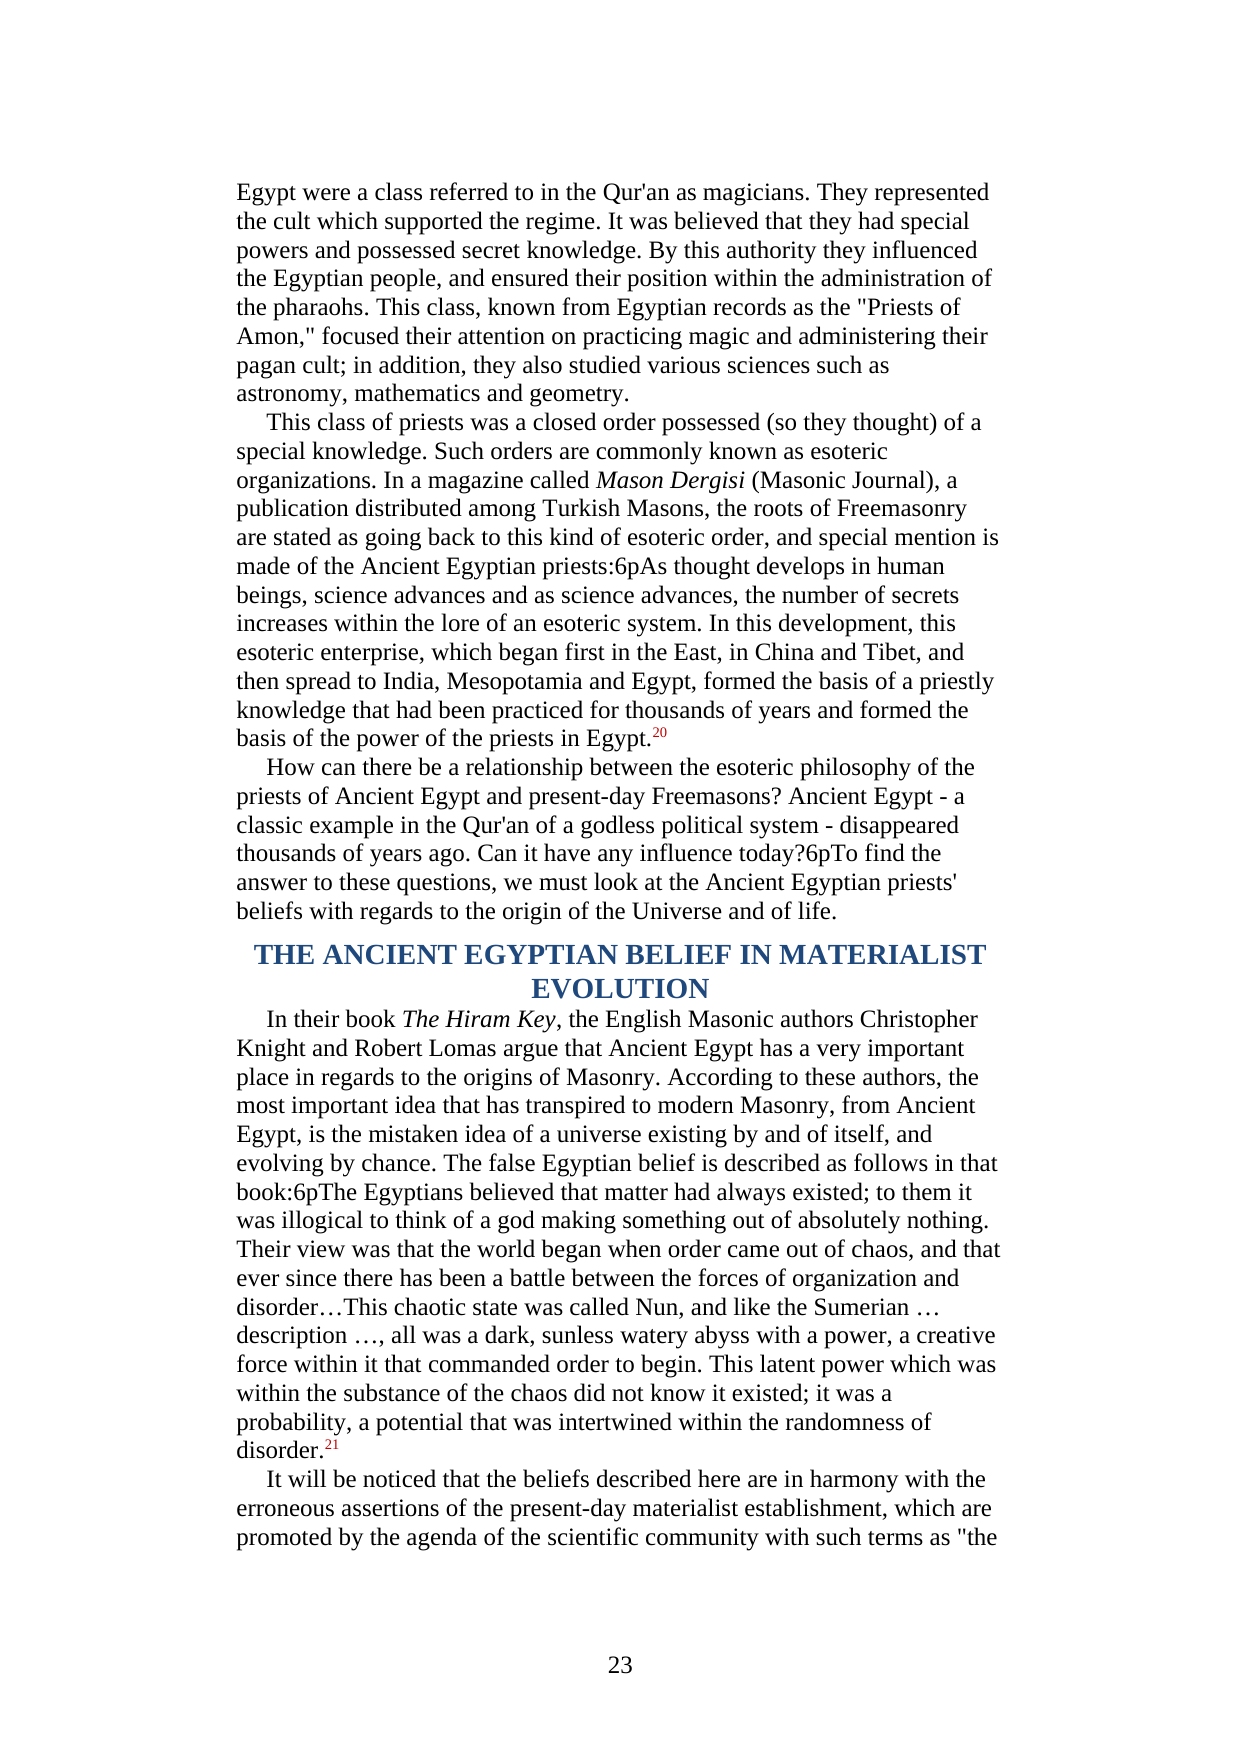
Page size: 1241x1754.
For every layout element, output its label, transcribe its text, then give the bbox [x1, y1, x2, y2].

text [236, 177, 1004, 407]
text This class of priests was a closed order possessed (so they thought) of a special knowledge. Such orders are commonly known as esoteric organizations. In a magazine called Mason Dergisi (Masonic Journal), a publication distributed among Turkish Masons, the roots of Freemasonry are stated as going back to this kind of esoteric order, and special mention is made of the Ancient Egyptian priests:6pAs thought develops in human beings, science advances and as science advances, the number of secrets increases within the lore of an esoteric system. In this development, this esoteric enterprise, which began first in the East, in China and Tibet, and then spread to India, Mesopotamia and Egypt, formed the basis of a priestly knowledge that had been practiced for thousands of years and formed the basis of the power of the priests in Egypt.20 [236, 407, 1004, 752]
text In their book The Hiram Key, the English Masonic authors Christopher Knight and Robert Lomas argue that Ancient Egypt has a very important place in regards to the origins of Masonry. According to these authors, the most important idea that has transpired to modern Masonry, from Ancient Egypt, is the mistaken idea of a universe existing by and of itself, and evolving by chance. The false Egyptian belief is described as follows in that book:6pThe Egyptians believed that matter had always existed; to them it was illogical to think of a god making something out of absolutely nothing. Their view was that the world began when order came out of chaos, and that ever since there has been a battle between the forces of organization and disorder…This chaotic state was called Nun, and like the Sumerian …description …, all was a dark, sunless watery abyss with a power, a creative force within it that commanded order to begin. This latent power which was within the substance of the chaos did not know it existed; it was a probability, a potential that was intertwined within the randomness of disorder.21 [236, 1004, 1004, 1464]
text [236, 1464, 1004, 1551]
subtitle THE ANCIENT EGYPTIAN BELIEF IN MATERIALIST EVOLUTION [236, 937, 1004, 1004]
text How can there be a relationship between the esoteric philosophy of the priests of Ancient Egypt and present-day Freemasons? Ancient Egypt - a classic example in the Qur'an of a godless political system - disappeared thousands of years ago. Can it have any influence today?6pTo find the answer to these questions, we must look at the Ancient Egyptian priests' beliefs with regards to the origin of the Universe and of life. [236, 752, 1004, 925]
